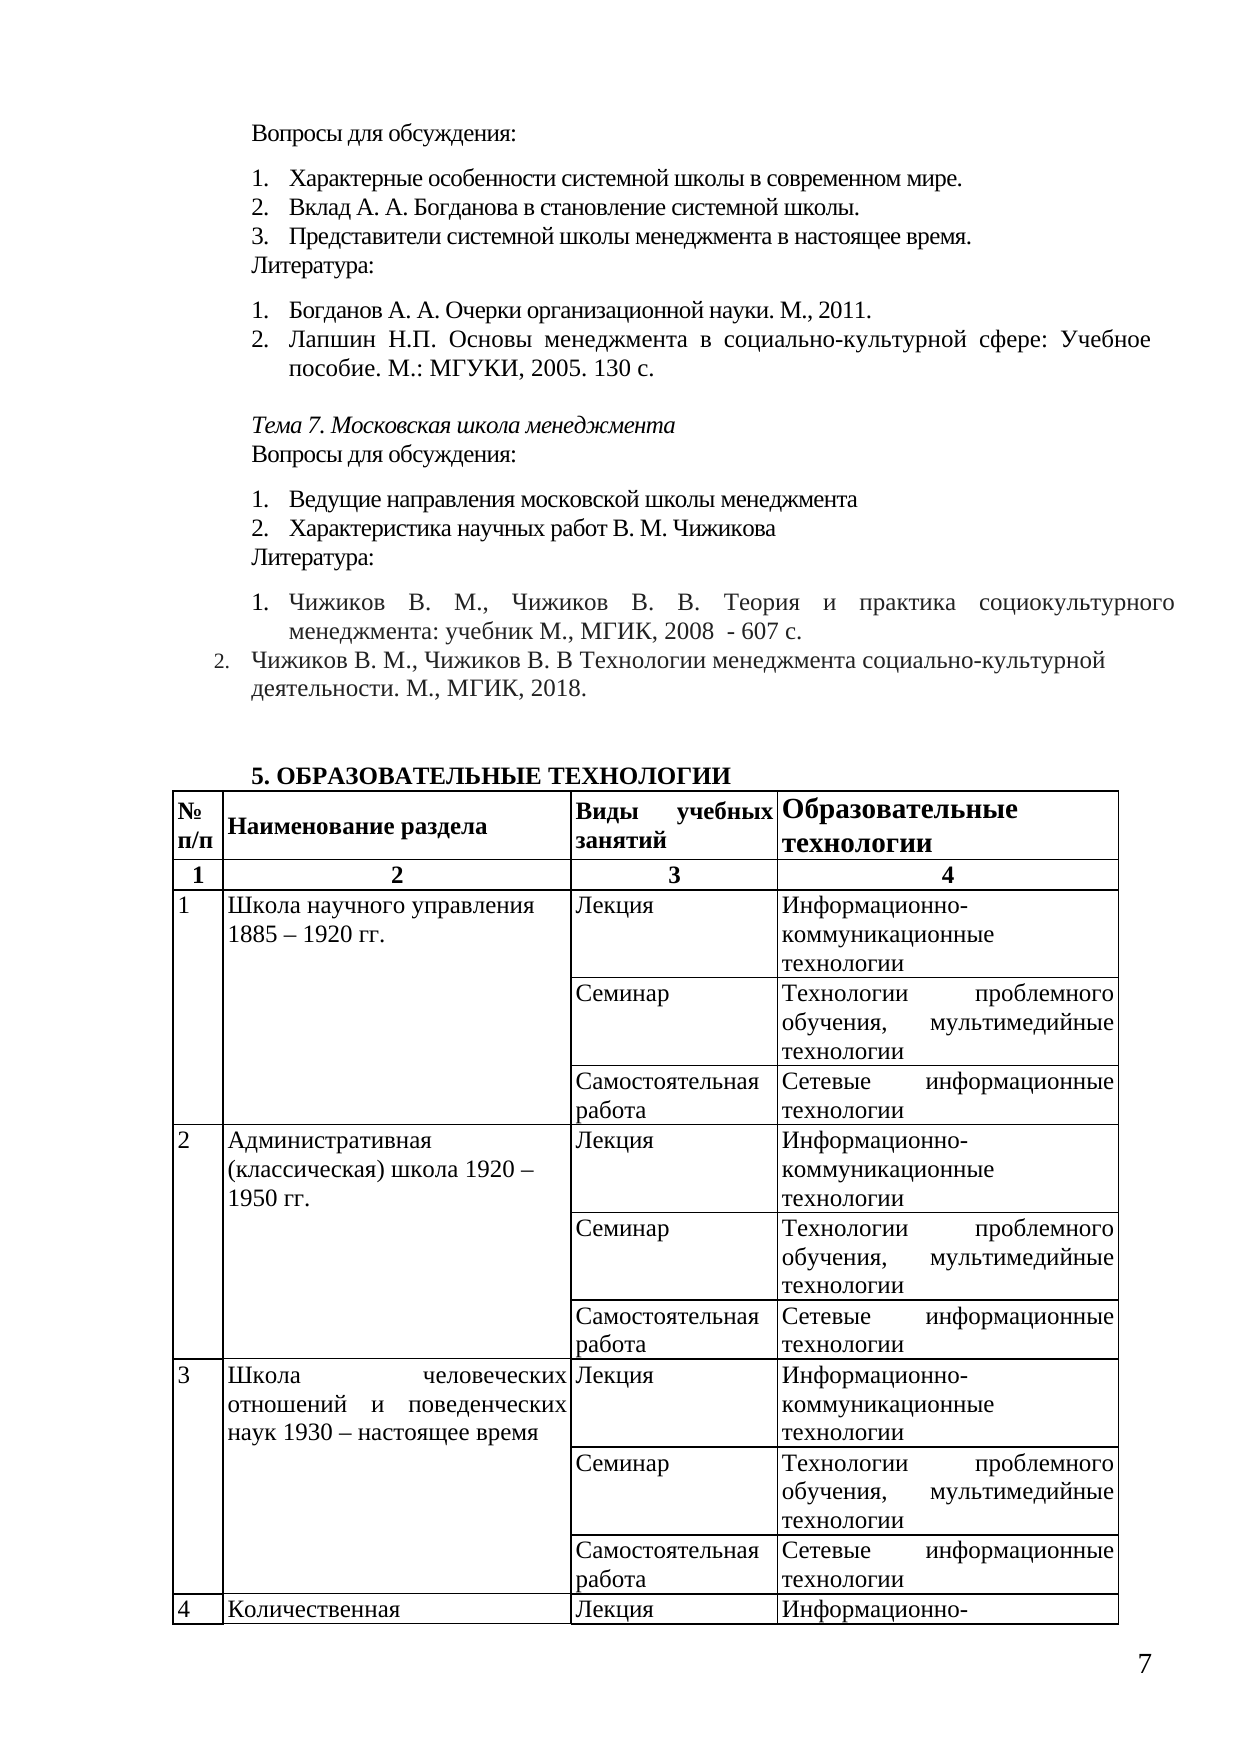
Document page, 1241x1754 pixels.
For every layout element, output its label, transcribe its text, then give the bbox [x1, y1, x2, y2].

table_cell Сетевые информационные технологии [778, 1536, 1118, 1593]
table_cell Самостоятельная работа [572, 1066, 777, 1124]
table_header Образовательные технологии [778, 792, 1118, 859]
table_cell Семинар [572, 1213, 777, 1299]
table_cell Школа научного управления 1885 – 1920 гг. [224, 891, 570, 1124]
table_cell 3 [572, 860, 777, 889]
table_cell Технологии проблемного обучения, мультимедийные технологии [778, 978, 1118, 1064]
list Чижиков В. М., Чижиков В. В. Теория и практика социокультурного менеджмента: учебник М., МГИК, 2008 - 607 с. [251, 587, 1175, 645]
table_cell 1 [174, 891, 222, 1124]
table_cell Лекция [572, 1360, 777, 1446]
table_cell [224, 1594, 570, 1623]
table_cell Лекция [572, 1125, 777, 1211]
table_cell Семинар [572, 1448, 777, 1534]
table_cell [778, 1595, 1118, 1623]
text 5. ОБРАЗОВАТЕЛЬНЫЕ ТЕХНОЛОГИИ [177, 761, 1152, 790]
table_cell 2 [224, 860, 570, 889]
table_cell Лекция [572, 891, 777, 977]
text Тема 7. Московская школа менеджмента [177, 410, 1152, 439]
table_cell Самостоятельная работа [572, 1536, 777, 1593]
table_cell Административная (классическая) школа 1920 – 1950 гг. [224, 1125, 570, 1358]
table_cell Информационно-коммуникационные технологии [778, 1360, 1118, 1446]
table_cell 1 [174, 860, 222, 889]
table_cell Лекция [572, 1595, 777, 1623]
table_cell Семинар [572, 978, 777, 1064]
text Вопросы для обсуждения: [177, 118, 1152, 147]
table_cell Сетевые информационные технологии [778, 1301, 1118, 1358]
table_cell 4 [778, 860, 1118, 889]
table_cell 2 [174, 1125, 222, 1358]
list Ведущие направления московской школы менеджмента [251, 484, 1152, 513]
list Лапшин Н.П. Основы менеджмента в социально-культурной сфере: Учебное пособие. М.: МГУКИ, 2005. 130 с. [251, 324, 1152, 381]
table_cell Самостоятельная работа [572, 1301, 777, 1358]
table_header Наименование раздела [224, 792, 570, 859]
table_header Виды учебных занятий [572, 792, 777, 859]
list Характерные особенности системной школы в современном мире. [251, 163, 1152, 192]
text Литература: [177, 542, 1152, 571]
list Чижиков В. М., Чижиков В. В Технологии менеджмента социально-культурной деятельности. М., МГИК, 2018. [213, 645, 1175, 702]
list Представители системной школы менеджмента в настоящее время. [251, 221, 1152, 250]
table_cell Технологии проблемного обучения, мультимедийные технологии [778, 1213, 1118, 1299]
list Характеристика научных работ В. М. Чижикова [251, 513, 1152, 542]
list Богданов А. А. Очерки организационной науки. М., 2011. [251, 295, 1152, 324]
table_cell Технологии проблемного обучения, мультимедийные технологии [778, 1448, 1118, 1534]
table_cell Школа человеческих отношений и поведенческих наук 1930 – настоящее время [224, 1359, 570, 1593]
text Вопросы для обсуждения: [177, 439, 1152, 468]
table_cell 3 [174, 1360, 222, 1593]
text Литература: [177, 250, 1152, 278]
table_cell Информационно-коммуникационные технологии [778, 891, 1118, 977]
table_header № п/п [174, 792, 222, 859]
table_cell Сетевые информационные технологии [778, 1066, 1118, 1124]
table_cell Информационно-коммуникационные технологии [778, 1125, 1118, 1211]
list Вклад А. А. Богданова в становление системной школы. [251, 192, 1152, 221]
table_cell 4 [174, 1595, 222, 1623]
